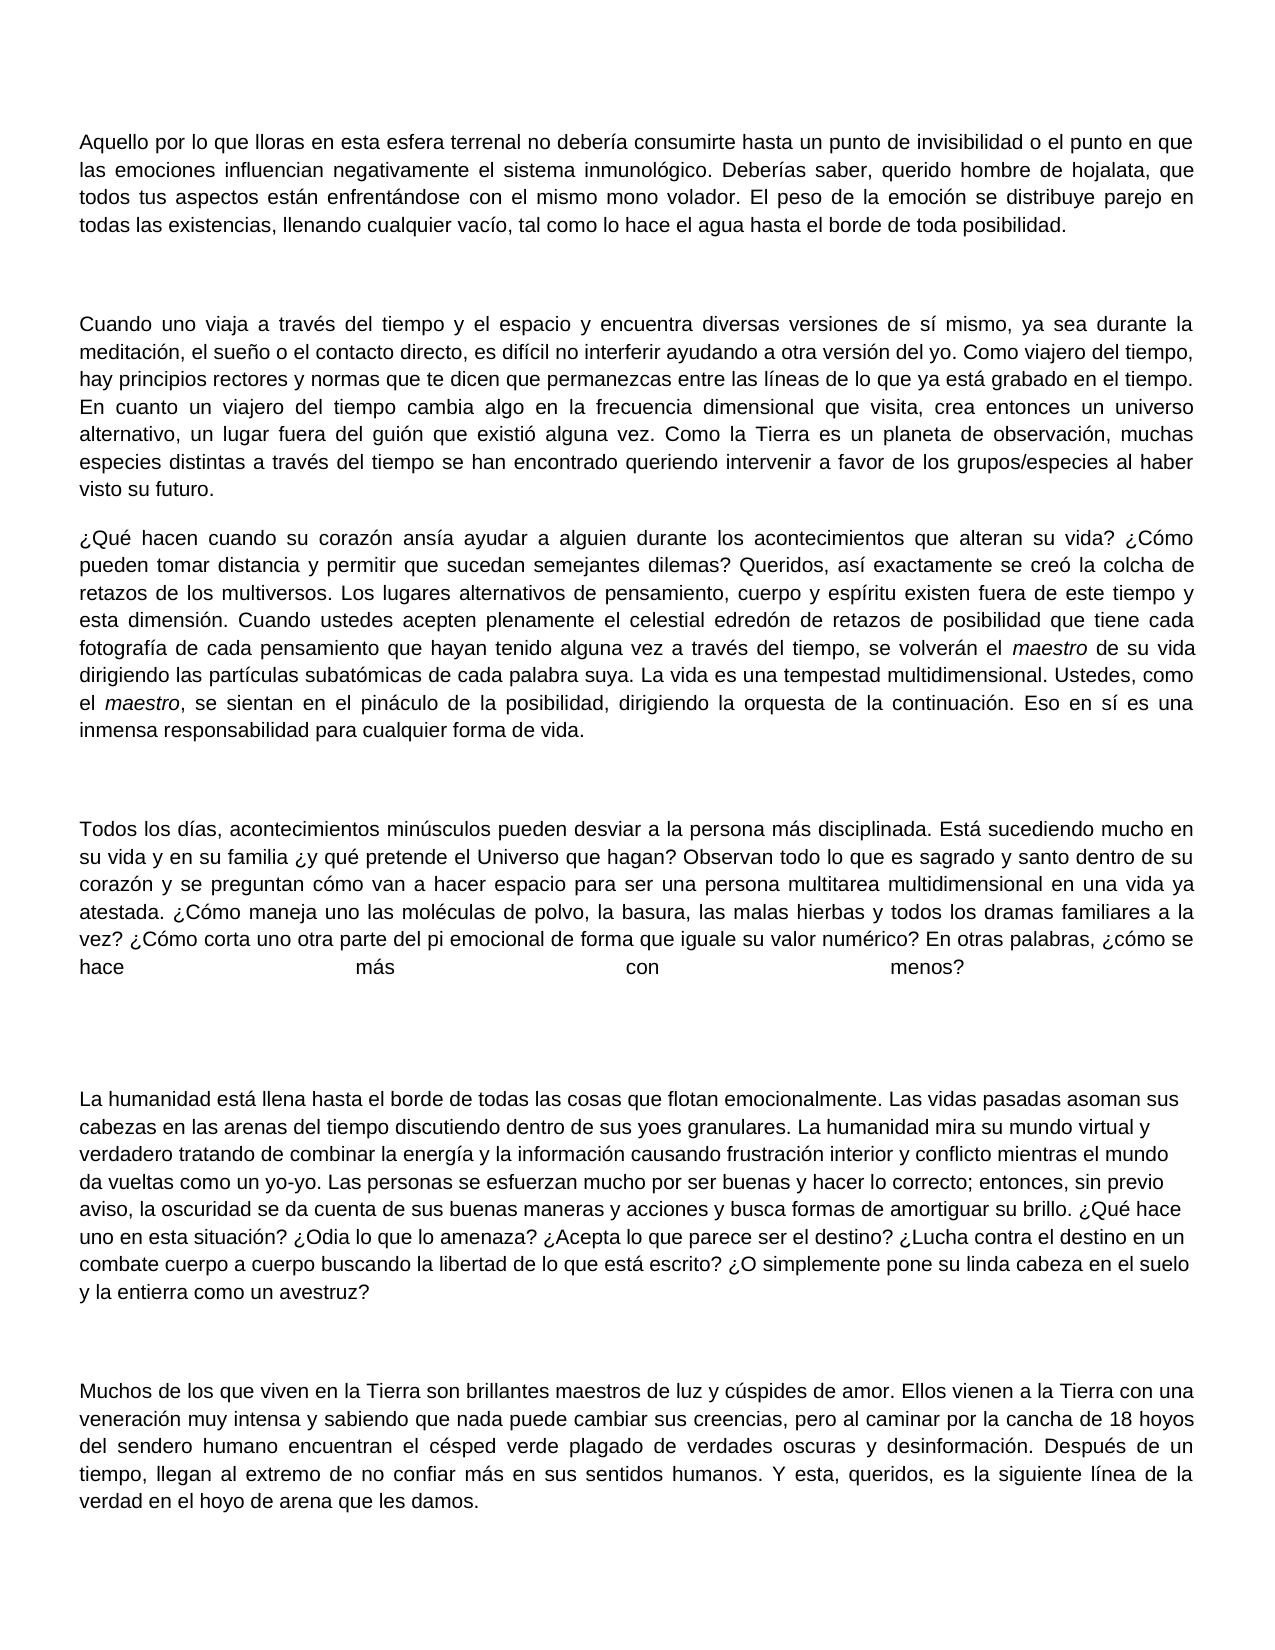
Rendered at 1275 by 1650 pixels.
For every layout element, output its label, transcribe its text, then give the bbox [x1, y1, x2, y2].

text Todos los días, acontecimientos minúsculos pueden desviar a la persona más disciplinada. Está sucediendo mucho en su vida y en su familia ¿y qué pretende el Universo que hagan? Observan todo lo que es sagrado y santo dentro de su corazón y se preguntan cómo van a hacer espacio para ser una persona multitarea multidimensional en una vida ya atestada. ¿Cómo maneja uno las moléculas de polvo, la basura, las malas hierbas y todos los dramas familiares a la vez? ¿Cómo corta uno otra parte del pi emocional de forma que iguale su valor numérico? En otras palabras, ¿cómo se hace más con menos? [79, 817, 1196, 1011]
text Cuando uno viaja a través del tiempo y el espacio y encuentra diversas versiones de sí mismo, ya sea durante la meditación, el sueño o el contacto directo, es difícil no interferir ayudando a otra versión del yo. Como viajero del tiempo, hay principios rectores y normas que te dicen que permanezcas entre las líneas de lo que ya está grabado en el tiempo. En cuanto un viajero del tiempo cambia algo en la frecuencia dimensional que visita, crea entonces un universo alternativo, un lugar fuera del guión que existió alguna vez. Como la Tierra es un planeta de observación, muchas especies distintas a través del tiempo se han encontrado queriendo intervenir a favor de los grupos/especies al haber visto su futuro. [79, 312, 1196, 501]
text Aquello por lo que lloras en esta esfera terrenal no debería consumirte hasta un punto de invisibilidad o el punto en que las emociones influencian negativamente el sistema inmunológico. Deberías saber, querido hombre de hojalata, que todos tus aspectos están enfrentándose con el mismo mono volador. El peso de la emoción se distribuye parejo en todas las existencias, llenando cualquier vacío, tal como lo hace el agua hasta el borde de toda posibilidad. [79, 130, 1196, 237]
text ¿Qué hacen cuando su corazón ansía ayudar a alguien durante los acontecimientos que alteran su vida? ¿Cómo pueden tomar distancia y permitir que sucedan semejantes dilemas? Queridos, así exactamente se creó la colcha de retazos de los multiversos. Los lugares alternativos de pensamiento, cuerpo y espíritu existen fuera de este tiempo y esta dimensión. Cuando ustedes acepten plenamente el celestial edredón de retazos de posibilidad que tiene cada fotografía de cada pensamiento que hayan tenido alguna vez a través del tiempo, se volverán el maestro de su vida dirigiendo las partículas subatómicas de cada palabra suya. La vida es una tempestad multidimensional. Ustedes, como el maestro, se sientan en el pináculo de la posibilidad, dirigiendo la orquesta de la continuación. Eso en sí es una inmensa responsabilidad para cualquier forma de vida. [79, 525, 1196, 742]
text La humanidad está llena hasta el borde de todas las cosas que flotan emocionalmente. Las vidas pasadas asoman sus cabezas en las arenas del tiempo discutiendo dentro de sus yoes granulares. La humanidad mira su mundo virtual y verdadero tratando de combinar la energía y la información causando frustración interior y conflicto mientras el mundo da vueltas como un yo-yo. Las personas se esfuerzan mucho por ser buenas y hacer lo correcto; entonces, sin previo aviso, la oscuridad se da cuenta de sus buenas maneras y acciones y busca formas de amortiguar su brillo. ¿Qué hace uno en esta situación? ¿Odia lo que lo amenaza? ¿Acepta lo que parece ser el destino? ¿Lucha contra el destino en un combate cuerpo a cuerpo buscando la libertad de lo que está escrito? ¿O simplemente pone su linda cabeza en el suelo y la entierra como un avestruz? [79, 1087, 1196, 1303]
text Muchos de los que viven en la Tierra son brillantes maestros de luz y cúspides de amor. Ellos vienen a la Tierra con una veneración muy intensa y sabiendo que nada puede cambiar sus creencias, pero al caminar por la cancha de 18 hoyos del sendero humano encuentran el césped verde plagado de verdades oscuras y desinformación. Después de un tiempo, llegan al extremo de no confiar más en sus sentidos humanos. Y esta, queridos, es la siguiente línea de la verdad en el hoyo de arena que les damos. [79, 1379, 1196, 1513]
